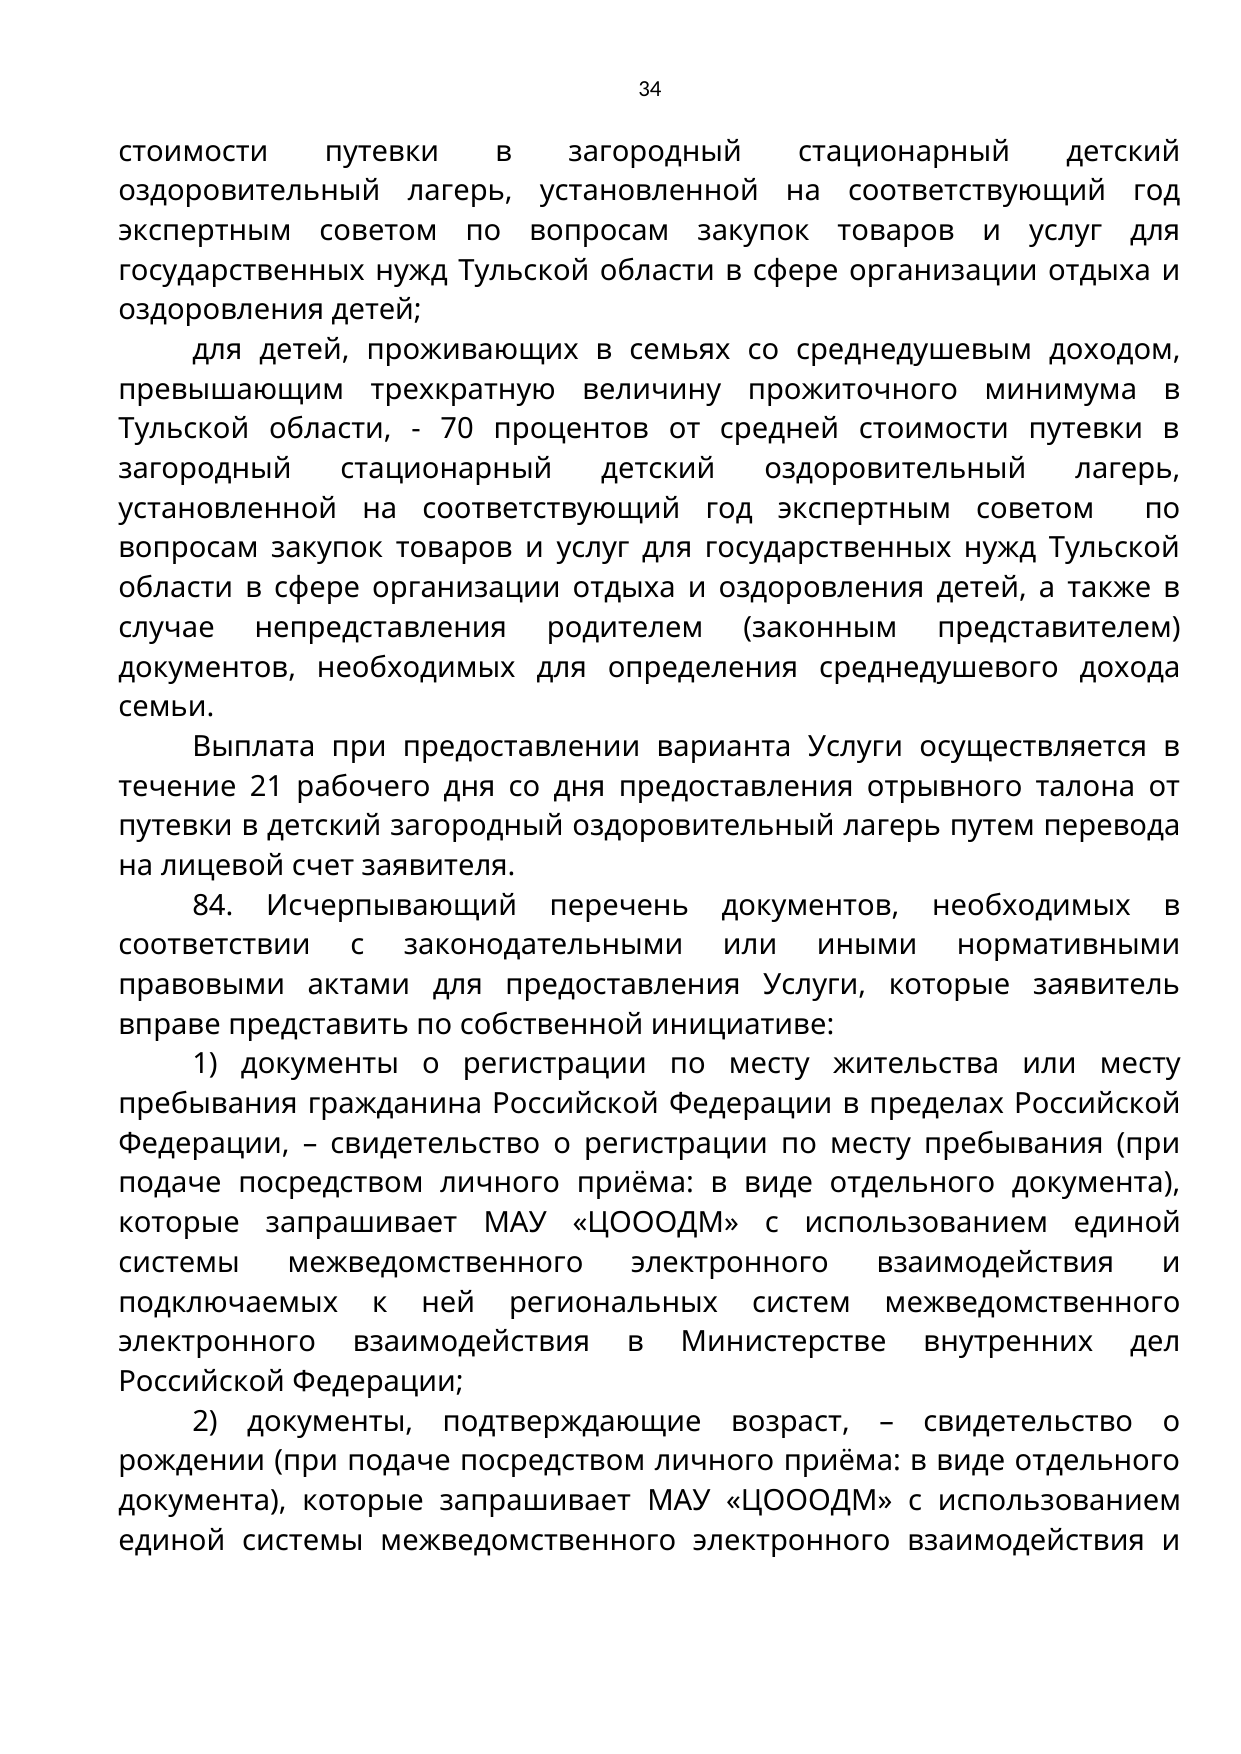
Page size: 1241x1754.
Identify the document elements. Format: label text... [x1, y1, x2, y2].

text Выплата при предоставлении варианта Услуги осуществляется в течение 21 рабочего дня со дня предоставления отрывного талона от путевки в детский загородный оздоровительный лагерь путем перевода на лицевой счет заявителя. [118, 725, 1181, 884]
text 84. Исчерпывающий перечень документов, необходимых в соответствии с законодательными или иными нормативными правовыми актами для предоставления Услуги, которые заявитель вправе представить по собственной инициативе: [118, 884, 1181, 1043]
text для детей, проживающих в семьях со среднедушевым доходом, превышающим трехкратную величину прожиточного минимума в Тульской области, - 70 процентов от средней стоимости путевки в загородный стационарный детский оздоровительный лагерь, установленной на соответствующий год экспертным советом по вопросам закупок товаров и услуг для государственных нужд Тульской области в сфере организации отдыха и оздоровления детей, а также в случае непредставления родителем (законным представителем) документов, необходимых для определения среднедушевого дохода семьи. [118, 328, 1181, 725]
text 1) документы о регистрации по месту жительства или месту пребывания гражданина Российской Федерации в пределах Российской Федерации, – свидетельство о регистрации по месту пребывания (при подаче посредством личного приёма: в виде отдельного документа), которые запрашивает МАУ «ЦОООДМ» с использованием единой системы межведомственного электронного взаимодействия и подключаемых к ней региональных систем межведомственного электронного взаимодействия в Министерстве внутренних дел Российской Федерации; [118, 1043, 1181, 1400]
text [118, 1400, 1181, 1559]
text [118, 130, 1181, 328]
